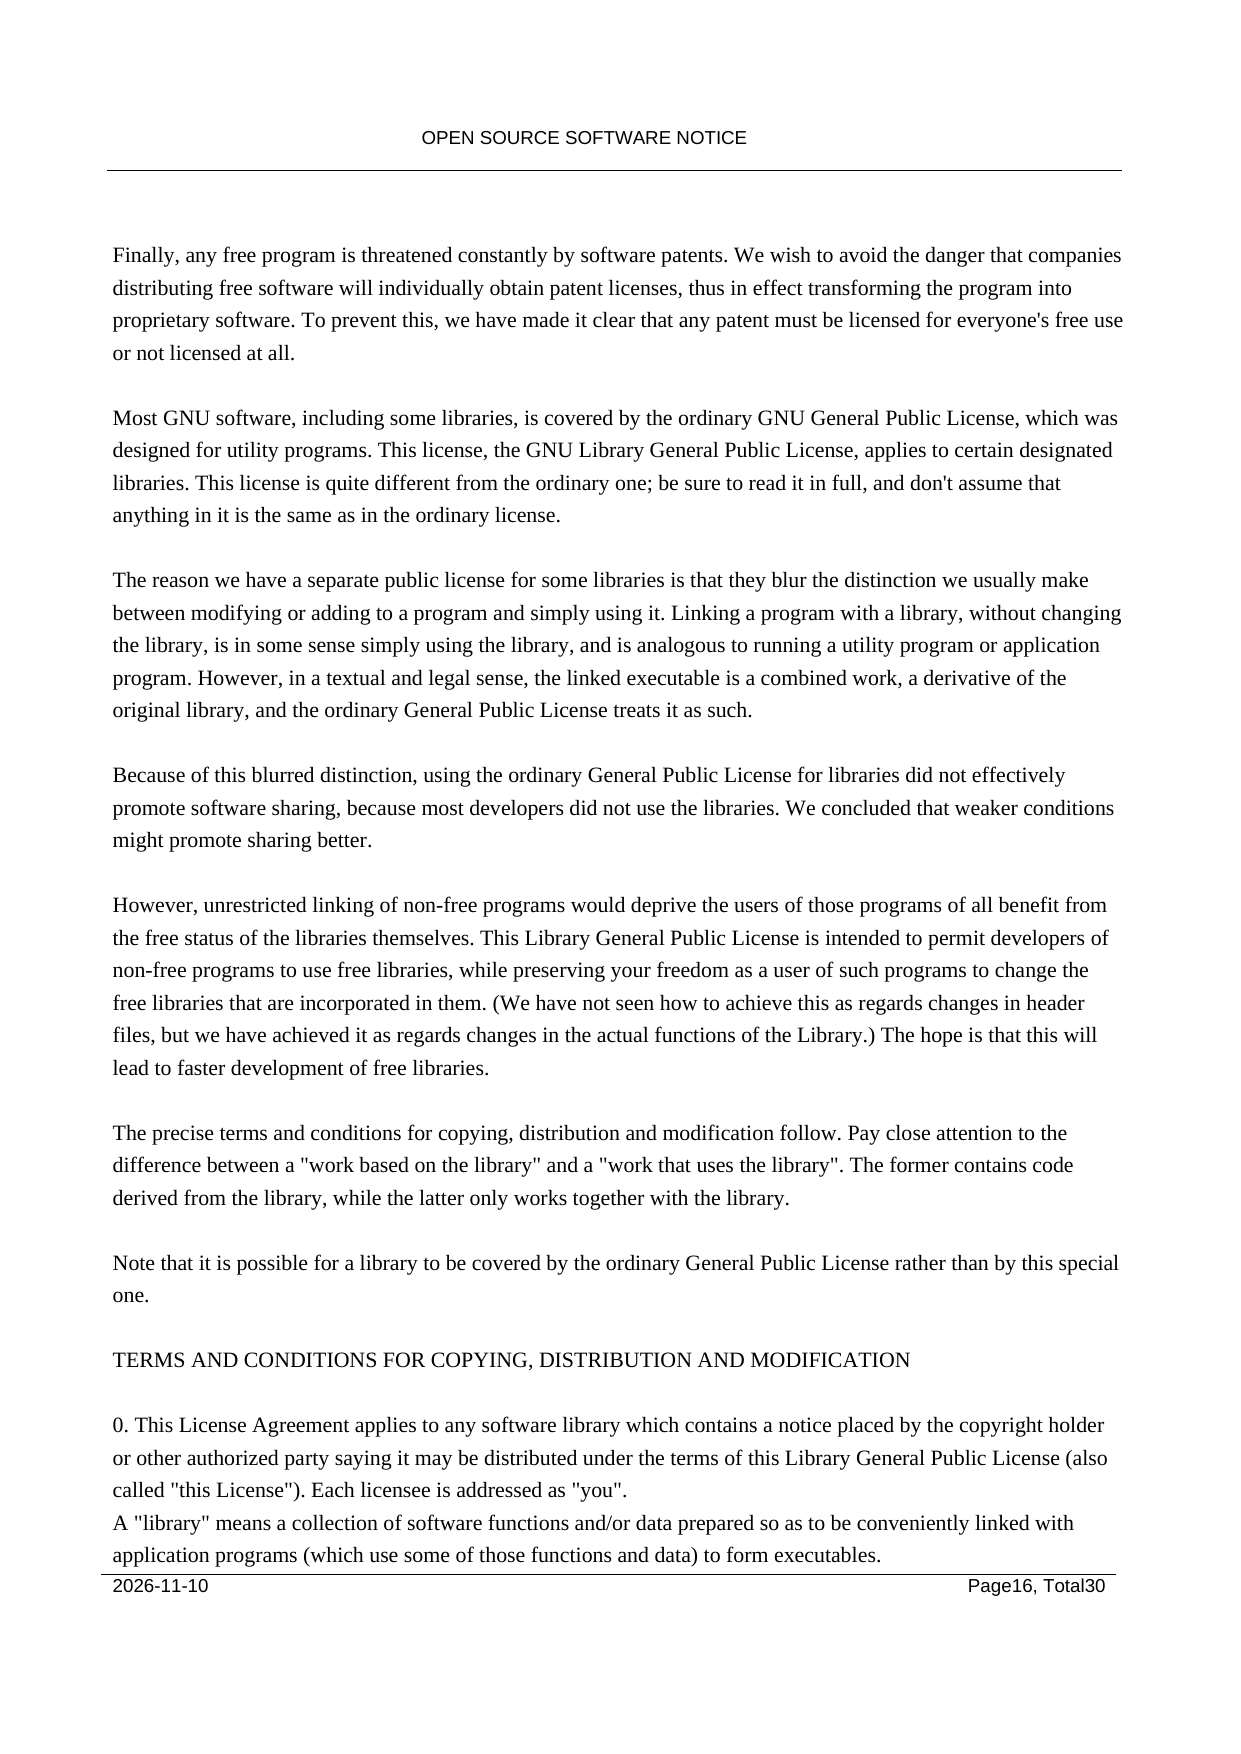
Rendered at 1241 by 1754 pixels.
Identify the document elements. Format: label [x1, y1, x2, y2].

text [112, 206, 1128, 1571]
